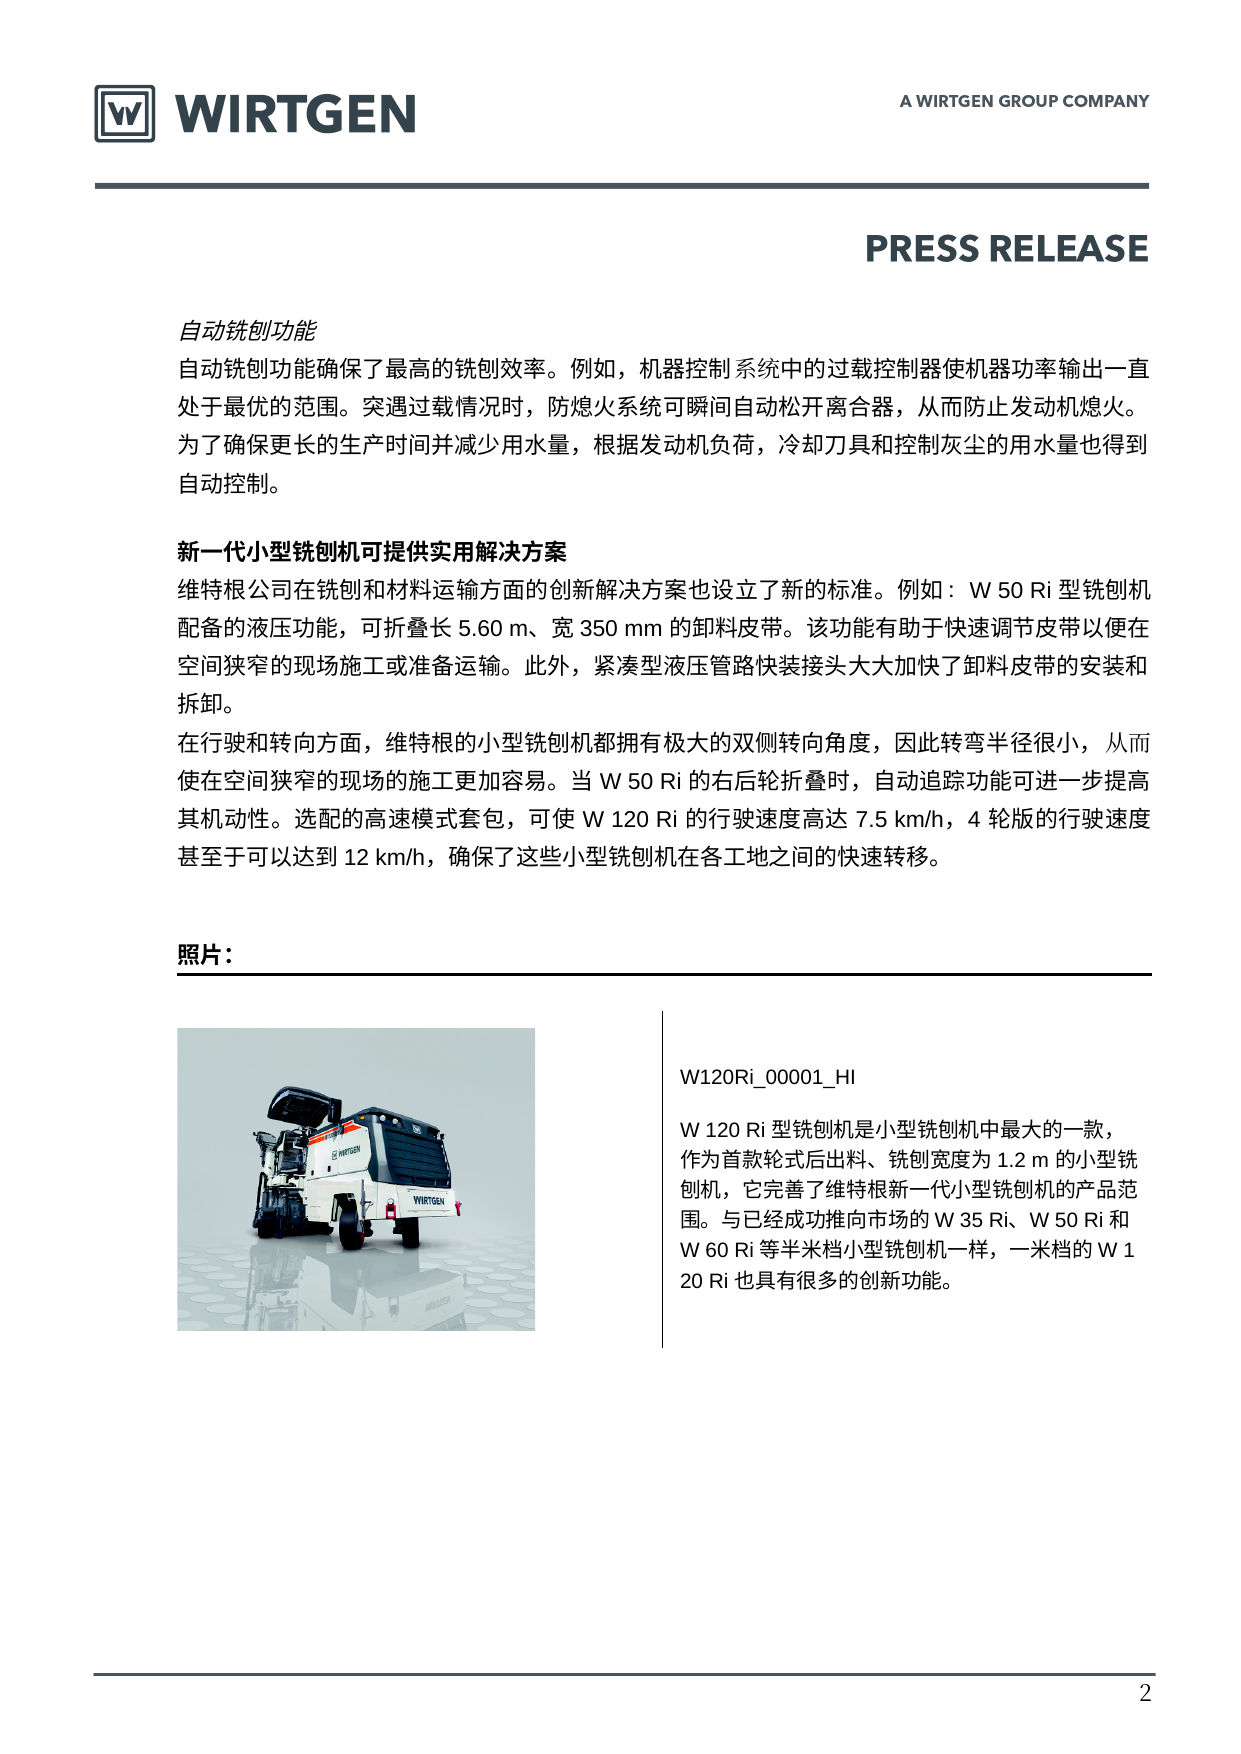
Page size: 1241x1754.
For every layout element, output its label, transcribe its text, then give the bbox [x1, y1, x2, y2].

text 照片： [177, 937, 1152, 973]
table_header [160, 1011, 662, 1348]
text 新一代小型铣刨机可提供实用解决方案 [177, 534, 1152, 567]
picture [75, 57, 1168, 276]
picture [177, 1028, 536, 1331]
text 在行驶和转向方面，维特根的小型铣刨机都拥有极大的双侧转向角度，因此转弯半径很小，从而使在空间狭窄的现场的施工更加容易。当 W 50 Ri 的右后轮折叠时，自动追踪功能可进一步提高其机动性。选配的高速模式套包，可使 W 120 Ri 的行驶速度高达 7.5 km/h，4 轮版的行驶速度甚至于可以达到 12 km/h，确保了这些小型铣刨机在各工地之间的快速转移。 [177, 724, 1152, 872]
text 维特根公司在铣刨和材料运输方面的创新解决方案也设立了新的标准。例如：W 50 Ri 型铣刨机配备的液压功能，可折叠长 5.60 m、宽 350 mm 的卸料皮带。该功能有助于快速调节皮带以便在空间狭窄的现场施工或准备运输。此外，紧凑型液压管路快装接头大大加快了卸料皮带的安装和拆卸。 [177, 572, 1152, 719]
text 自动铣刨功能 [177, 313, 1152, 346]
text 自动铣刨功能确保了最高的铣刨效率。例如，机器控制系统中的过载控制器使机器功率输出一直处于最优的范围。突遇过载情况时，防熄火系统可瞬间自动松开离合器，从而防止发动机熄火。为了确保更长的生产时间并减少用水量，根据发动机负荷，冷却刀具和控制灰尘的用水量也得到自动控制。 [177, 351, 1152, 499]
picture [65, 1664, 1175, 1684]
table_header W120Ri_00001_HI W 120 Ri 型铣刨机是小型铣刨机中最大的一款，作为首款轮式后出料、铣刨宽度为 1.2 m 的小型铣刨机，它完善了维特根新一代小型铣刨机的产品范围。与已经成功推向市场的 W 35 Ri、W 50 Ri 和 W 60 Ri 等半米档小型铣刨机一样，一米档的 W 120 Ri 也具有很多的创新功能。 [663, 1011, 1163, 1348]
